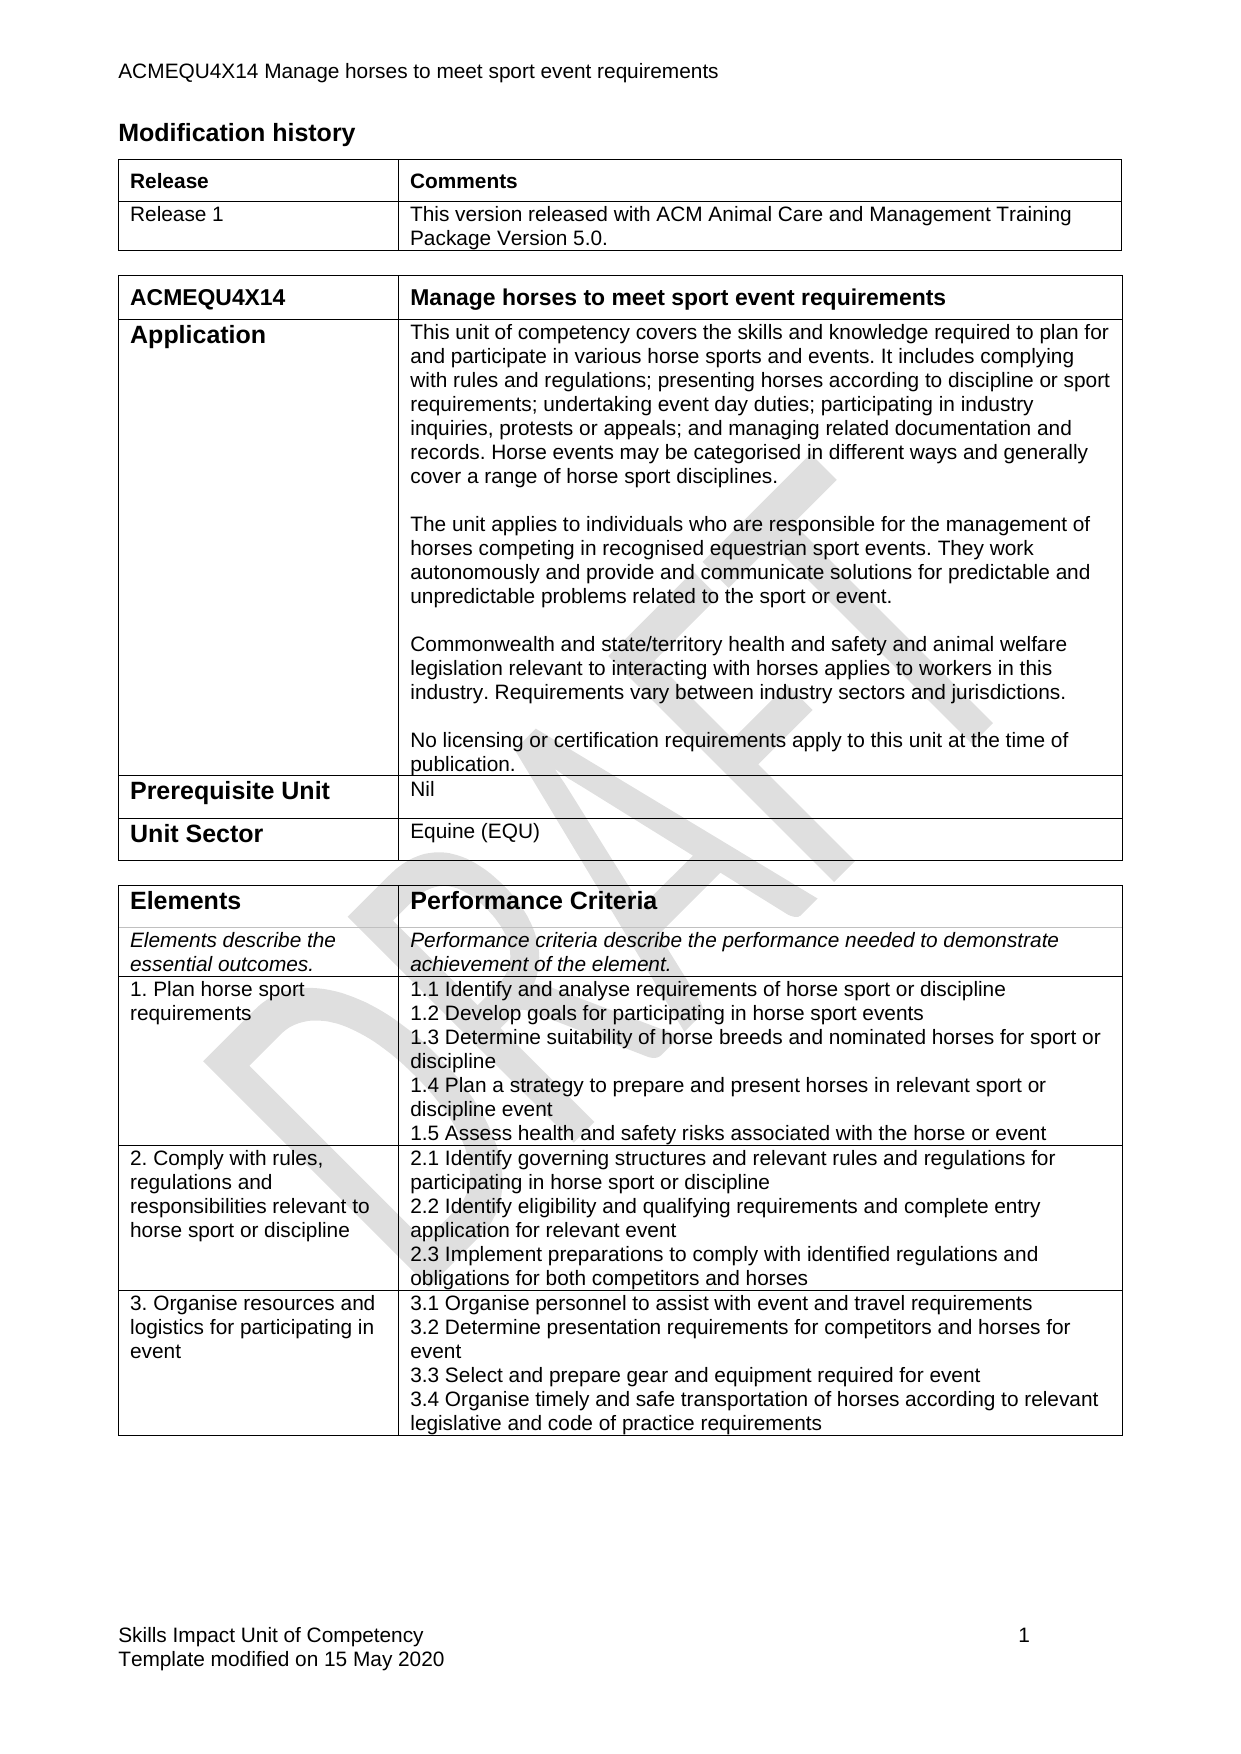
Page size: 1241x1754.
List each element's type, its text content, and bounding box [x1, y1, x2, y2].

table_cell 3. Organise resources and logistics for participating in event [119, 1291, 398, 1434]
subtitle Modification history [118, 118, 1122, 147]
table_cell This version released with ACM Animal Care and Management Training Package Version 5.0. [399, 202, 1121, 250]
table_cell This unit of competency covers the skills and knowledge required to plan for and participate in various horse sports and events. It includes complying with rules and regulations; presenting horses according to discipline or sport requirements; undertaking event day duties; participating in industry inquiries, protests or appeals; and managing related documentation and records. Horse events may be categorised in different ways and generally cover a range of horse sport disciplines. The unit applies to individuals who are responsible for the management of horses competing in recognised equestrian sport events. They work autonomously and provide and communicate solutions for predictable and unpredictable problems related to the sport or event. Commonwealth and state/territory health and safety and animal welfare legislation relevant to interacting with horses applies to workers in this industry. Requirements vary between industry sectors and jurisdictions. No licensing or certification requirements apply to this unit at the time of publication. [399, 320, 1122, 775]
table_cell Unit Sector [119, 819, 398, 860]
table_header Comments [399, 160, 1121, 201]
table_header Release [119, 160, 398, 201]
table_header Manage horses to meet sport event requirements [399, 276, 1122, 319]
table_cell Elements describe the essential outcomes. [119, 928, 398, 976]
table_cell 2.1 Identify governing structures and relevant rules and regulations for participating in horse sport or discipline 2.2 Identify eligibility and qualifying requirements and complete entry application for relevant event 2.3 Implement preparations to comply with identified regulations and obligations for both competitors and horses [399, 1146, 1122, 1290]
table_header Elements [119, 886, 398, 927]
table_cell Release 1 [119, 202, 398, 250]
table_header ACMEQU4X14 [119, 276, 398, 319]
table_header Performance Criteria [399, 886, 1122, 927]
table_cell Nil [399, 776, 1122, 818]
table_cell 1.1 Identify and analyse requirements of horse sport or discipline 1.2 Develop goals for participating in horse sport events 1.3 Determine suitability of horse breeds and nominated horses for sport or discipline 1.4 Plan a strategy to prepare and present horses in relevant sport or discipline event 1.5 Assess health and safety risks associated with the horse or event [399, 977, 1122, 1145]
table_cell 2. Comply with rules, regulations and responsibilities relevant to horse sport or discipline [119, 1146, 398, 1290]
table_cell Performance criteria describe the performance needed to demonstrate achievement of the element. [399, 928, 1122, 976]
table_cell Application [119, 320, 398, 775]
table_cell Equine (EQU) [399, 819, 1122, 860]
table_cell 1. Plan horse sport requirements [119, 977, 398, 1145]
table_cell 3.1 Organise personnel to assist with event and travel requirements 3.2 Determine presentation requirements for competitors and horses for event 3.3 Select and prepare gear and equipment required for event 3.4 Organise timely and safe transportation of horses according to relevant legislative and code of practice requirements [399, 1291, 1122, 1434]
table_cell Prerequisite Unit [119, 776, 398, 818]
